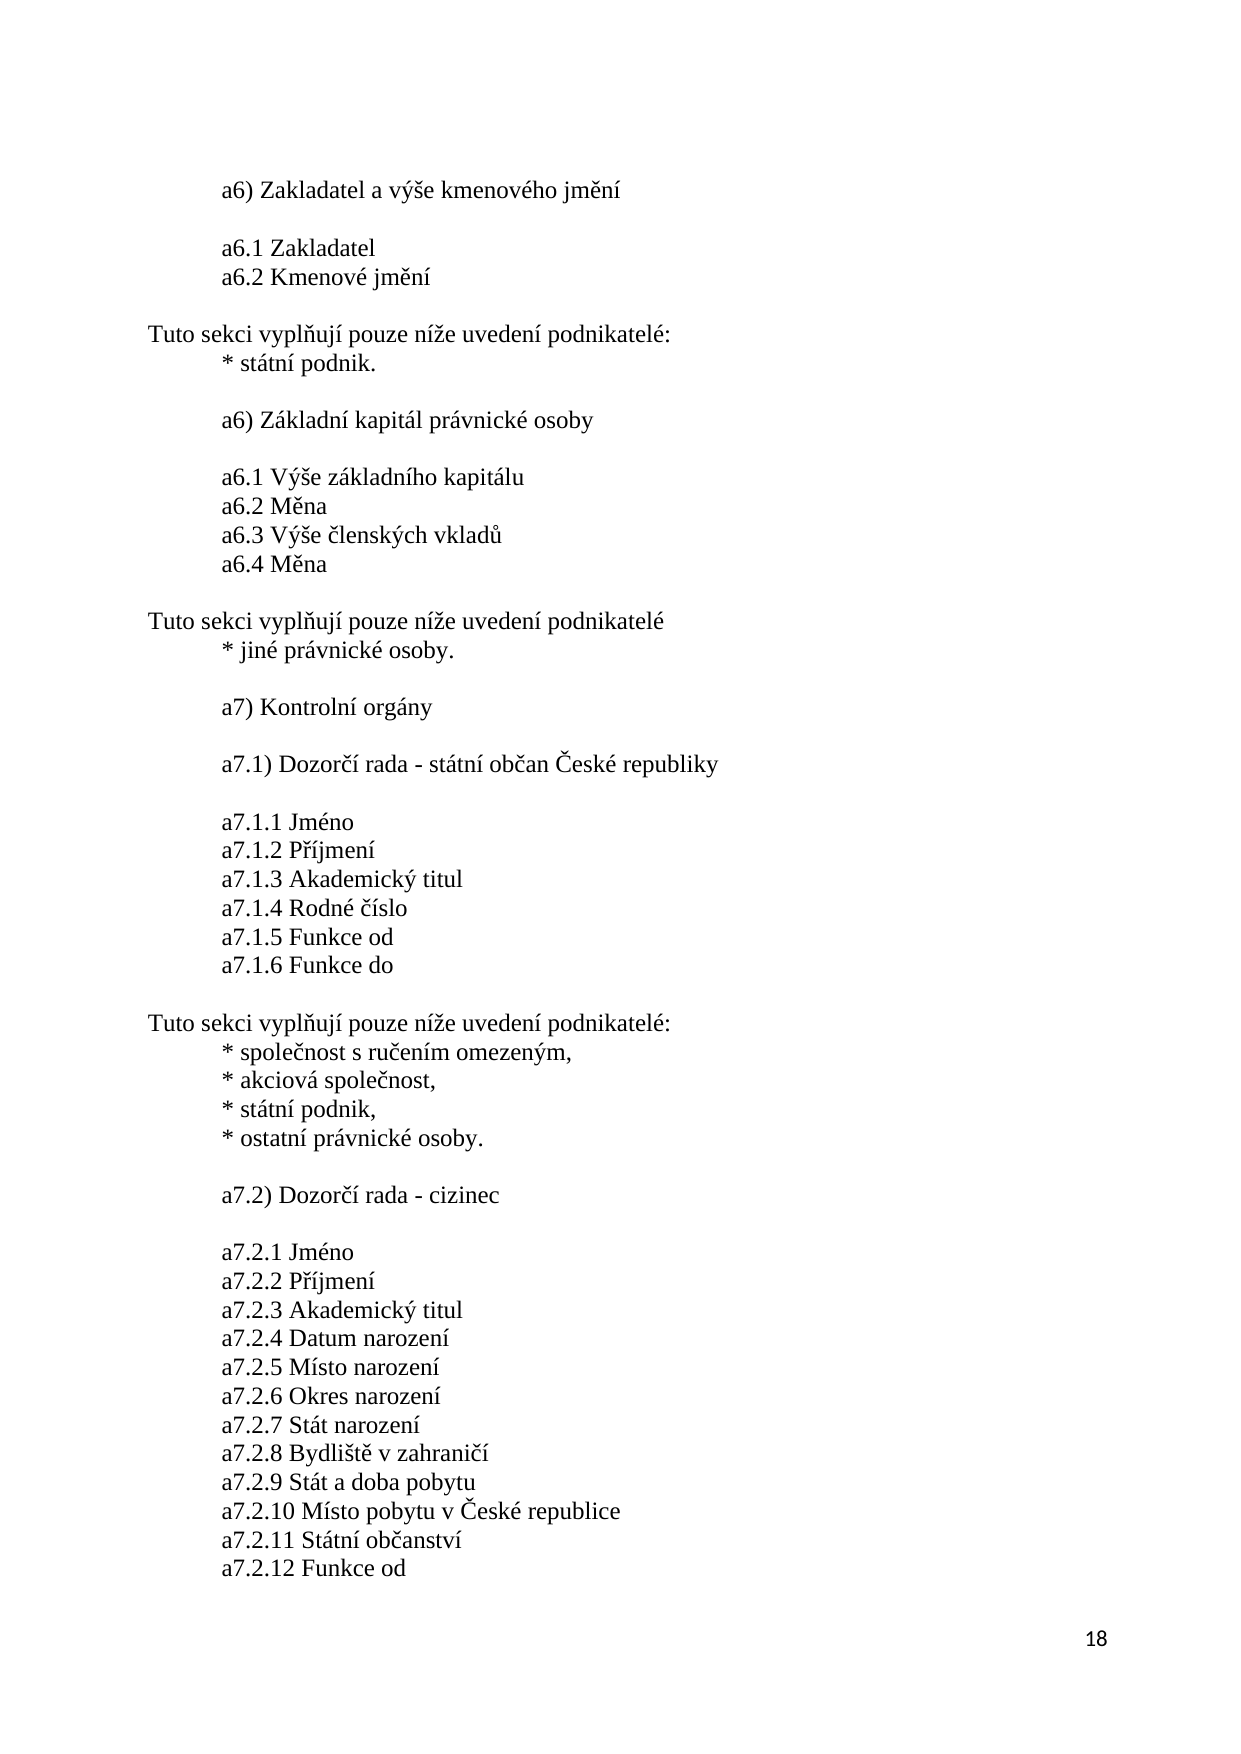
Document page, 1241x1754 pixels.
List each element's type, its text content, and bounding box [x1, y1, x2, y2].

text a7.2.7 Stát narození [148, 1410, 1107, 1438]
text * státní podnik, [148, 1094, 1107, 1123]
text a6.2 Kmenové jmění [148, 262, 1107, 291]
text a6.1 Výše základního kapitálu [148, 462, 1107, 491]
text a7.2.1 Jméno [148, 1237, 1107, 1266]
text a7.2) Dozorčí rada - cizinec [148, 1180, 1107, 1208]
text a6) Základní kapitál právnické osoby [148, 405, 1107, 434]
text * jiné právnické osoby. [148, 635, 1107, 664]
text a7.1.5 Funkce od [148, 922, 1107, 950]
text a7.2.8 Bydliště v zahraničí [148, 1438, 1107, 1467]
text a7.2.2 Příjmení [148, 1266, 1107, 1295]
text a7.1.1 Jméno [148, 807, 1107, 835]
text a7.1.2 Příjmení [148, 835, 1107, 864]
text a7.2.10 Místo pobytu v České republice [148, 1496, 1107, 1525]
text a7.2.11 Státní občanství [148, 1525, 1107, 1553]
text Tuto sekci vyplňují pouze níže uvedení podnikatelé [148, 606, 1107, 635]
text a7.2.4 Datum narození [148, 1323, 1107, 1352]
text a6.1 Zakladatel [148, 233, 1107, 262]
text a7.1.6 Funkce do [148, 950, 1107, 979]
text * společnost s ručením omezeným, [148, 1037, 1107, 1065]
text a7.1.3 Akademický titul [148, 864, 1107, 893]
text a6.4 Měna [148, 549, 1107, 577]
text a7.2.5 Místo narození [148, 1352, 1107, 1381]
text a6) Zakladatel a výše kmenového jmění [148, 176, 1107, 204]
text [148, 319, 1107, 348]
text * akciová společnost, [148, 1065, 1107, 1094]
text a7.1.4 Rodné číslo [148, 893, 1107, 922]
text a7.2.9 Stát a doba pobytu [148, 1467, 1107, 1496]
text a7.2.12 Funkce od [148, 1553, 1107, 1582]
text a7.2.6 Okres narození [148, 1381, 1107, 1410]
text * státní podnik. [148, 348, 1107, 377]
text a7.2.3 Akademický titul [148, 1295, 1107, 1323]
text Tuto sekci vyplňují pouze níže uvedení podnikatelé: [148, 1008, 1107, 1037]
text * ostatní právnické osoby. [148, 1123, 1107, 1152]
text a6.2 Měna [148, 491, 1107, 520]
text a7) Kontrolní orgány [148, 692, 1107, 721]
text a6.3 Výše členských vkladů [148, 520, 1107, 549]
text a7.1) Dozorčí rada - státní občan České republiky [148, 749, 1107, 778]
